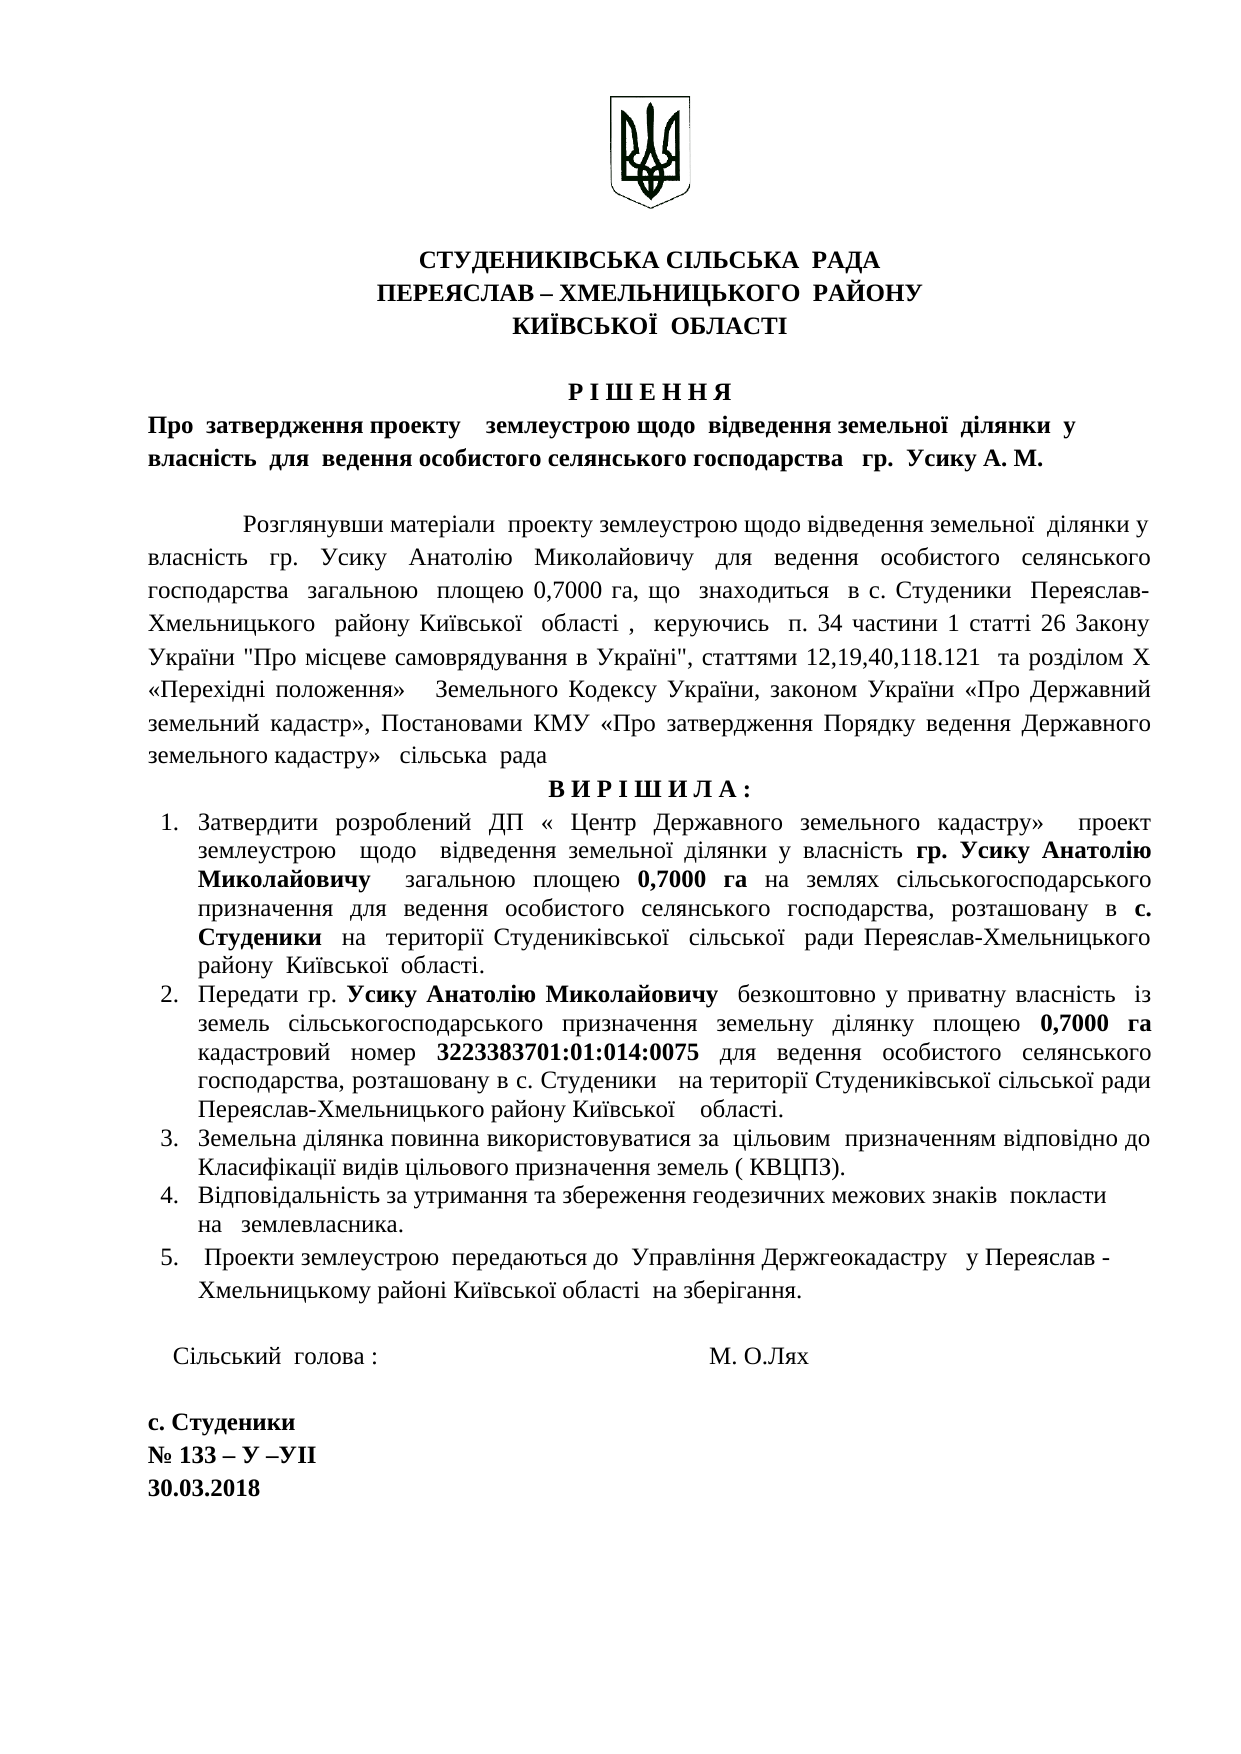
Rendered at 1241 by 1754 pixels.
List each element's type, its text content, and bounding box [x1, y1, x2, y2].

list Затвердити розроблений ДП « Центр Державного земельного кадастру» проект землеустрою щодо відведення земельної ділянки у власність гр. Усику Анатолію Миколайовичу загальною площею 0,7000 га на землях сільськогосподарського призначення для ведення особистого селянського господарства, розташовану в с. Студеники на території Студениківської сільської ради Переяслав-Хмельницького району Київської області. [160, 807, 1152, 979]
text ПЕРЕЯСЛАВ – ХМЕЛЬНИЦЬКОГО РАЙОНУ [148, 278, 1152, 307]
text КИЇВСЬКОЇ ОБЛАСТІ [148, 311, 1152, 340]
text на землевласника. [160, 1209, 1152, 1238]
text № 133 – У –УІІ [148, 1440, 1152, 1469]
text Сільський голова : М. О.Лях [148, 1341, 1152, 1370]
text Хмельницькому районі Київської області на зберігання. [148, 1275, 1152, 1304]
text СТУДЕНИКІВСЬКА СІЛЬСЬКА РАДА [148, 245, 1152, 274]
picture [609, 95, 691, 209]
text 5. Проекти землеустрою передаються до Управління Держгеокадастру у Переяслав - [148, 1242, 1152, 1271]
list Земельна ділянка повинна використовуватися за цільовим призначенням відповідно до Класифікації видів цільового призначення земель ( КВЦПЗ). [160, 1123, 1152, 1180]
list Відповідальність за утримання та збереження геодезичних межових знаків покласти [160, 1180, 1152, 1209]
text 30.03.2018 [148, 1473, 1152, 1502]
text Розглянувши матеріали проекту землеустрою щодо відведення земельної ділянки у власність гр. Усику Анатолію Миколайовичу для ведення особистого селянського господарства загальною площею 0,7000 га, що знаходиться в с. Студеники Переяслав-Хмельницького району Київської області , керуючись п. 34 частини 1 статті 26 Закону України "Про місцеве самоврядування в Україні", статтями 12,19,40,118.121 та розділом Х «Перехідні положення» Земельного Кодексу України, законом України «Про Державний земельний кадастр», Постановами КМУ «Про затвердження Порядку ведення Державного земельного кадастру» сільська рада [148, 509, 1152, 769]
list Передати гр. Усику Анатолію Миколайовичу безкоштовно у приватну власність із земель сільськогосподарського призначення земельну ділянку площею 0,7000 га кадастровий номер 3223383701:01:014:0075 для ведення особистого селянського господарства, розташовану в с. Студеники на території Студениківської сільської ради Переяслав-Хмельницького району Київської області. [160, 979, 1152, 1123]
text с. Студеники [148, 1407, 1152, 1436]
text Р І Ш Е Н Н Я [148, 377, 1152, 406]
text Про затвердження проекту землеустрою щодо відведення земельної ділянки у власність для ведення особистого селянського господарства гр. Усику А. М. [148, 410, 1152, 472]
text В И Р І Ш И Л А : [148, 774, 1152, 802]
